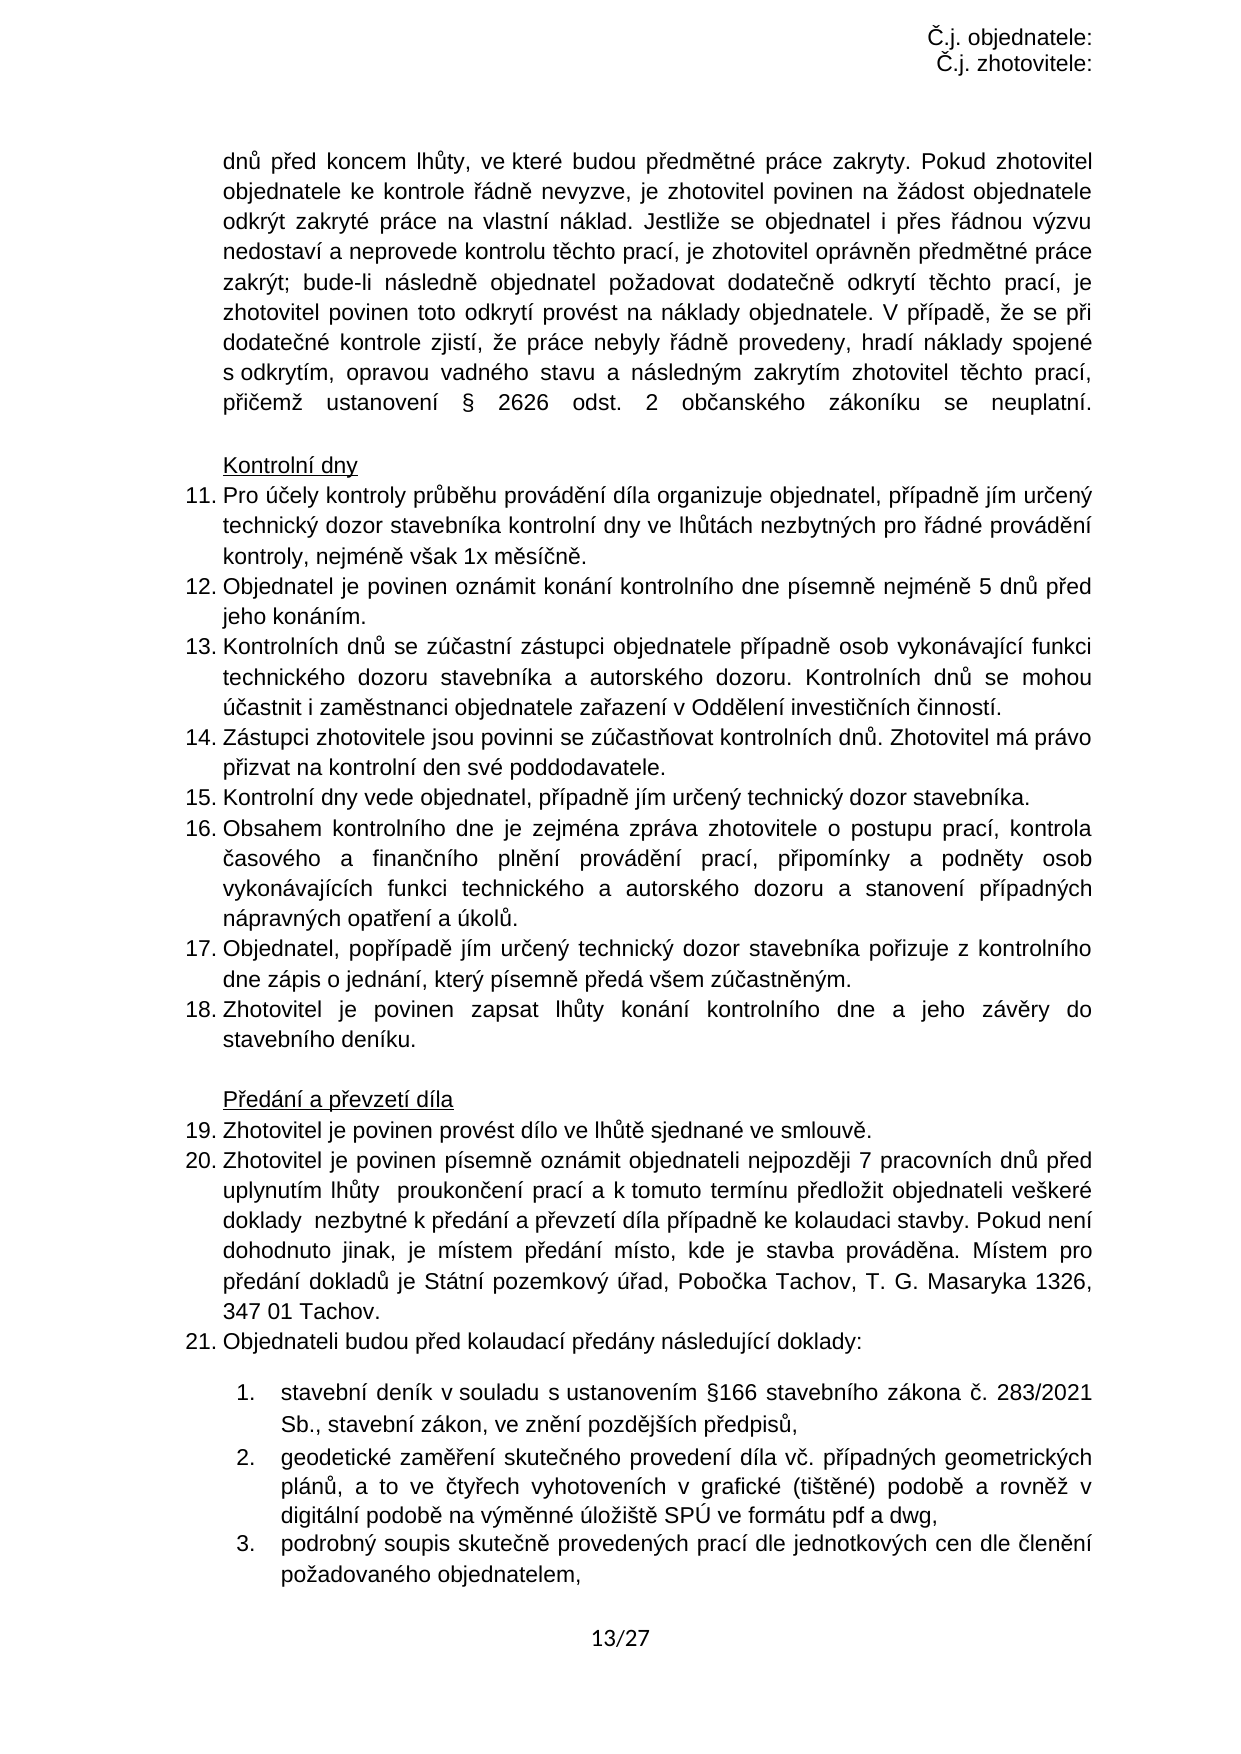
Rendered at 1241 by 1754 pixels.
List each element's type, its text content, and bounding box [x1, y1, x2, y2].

list Kontrolní dny [223, 452, 1093, 478]
list Objednatel je povinen oznámit konání kontrolního dne písemně nejméně 5 dnů před jeho konáním. [185, 573, 1093, 629]
list stavební deník v souladu s ustanovením §166 stavebního zákona č. 283/2021 Sb., stavební zákon, ve znění pozdějších předpisů, [236, 1379, 1093, 1437]
list Kontrolní dny vede objednatel, případně jím určený technický dozor stavebníka. [185, 784, 1093, 811]
list Zhotovitel je povinen zapsat lhůty konání kontrolního dne a jeho závěry do stavebního deníku. [185, 996, 1093, 1052]
list Objednateli budou před kolaudací předány následující doklady: [185, 1328, 1093, 1354]
list Předání a převzetí díla [223, 1086, 1093, 1113]
list geodetické zaměření skutečného provedení díla vč. případných geometrických plánů, a to ve čtyřech vyhotoveních v grafické (tištěné) podobě a rovněž v digitální podobě na výměnné úložiště SPÚ ve formátu pdf a dwg, [236, 1442, 1093, 1530]
list Zhotovitel je povinen písemně oznámit objednateli nejpozději 7 pracovních dnů před uplynutím lhůty proukončení prací a k tomuto termínu předložit objednateli veškeré doklady nezbytné k předání a převzetí díla případně ke kolaudaci stavby. Pokud není dohodnuto jinak, je místem předání místo, kde je stavba prováděna. Místem pro předání dokladů je Státní pozemkový úřad, Pobočka Tachov, T. G. Masaryka 1326, 347 01 Tachov. [185, 1147, 1093, 1324]
list Kontrolních dnů se zúčastní zástupci objednatele případně osob vykonávající funkci technického dozoru stavebníka a autorského dozoru. Kontrolních dnů se mohou účastnit i zaměstnanci objednatele zařazení v Oddělení investičních činností. [185, 633, 1093, 720]
list podrobný soupis skutečně provedených prací dle jednotkových cen dle členění požadovaného objednatelem, [236, 1530, 1093, 1588]
list Pro účely kontroly průběhu provádění díla organizuje objednatel, případně jím určený technický dozor stavebníka kontrolní dny ve lhůtách nezbytných pro řádné provádění kontroly, nejméně však 1x měsíčně. [185, 482, 1093, 569]
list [185, 148, 1093, 448]
list Zhotovitel je povinen provést dílo ve lhůtě sjednané ve smlouvě. [185, 1117, 1093, 1143]
list Objednatel, popřípadě jím určený technický dozor stavebníka pořizuje z kontrolního dne zápis o jednání, který písemně předá všem zúčastněným. [185, 935, 1093, 992]
list Obsahem kontrolního dne je zejména zpráva zhotovitele o postupu prací, kontrola časového a finančního plnění provádění prací, připomínky a podněty osob vykonávajících funkci technického a autorského dozoru a stanovení případných nápravných opatření a úkolů. [185, 814, 1093, 931]
list Zástupci zhotovitele jsou povinni se zúčastňovat kontrolních dnů. Zhotovitel má právo přizvat na kontrolní den své poddodavatele. [185, 724, 1093, 780]
